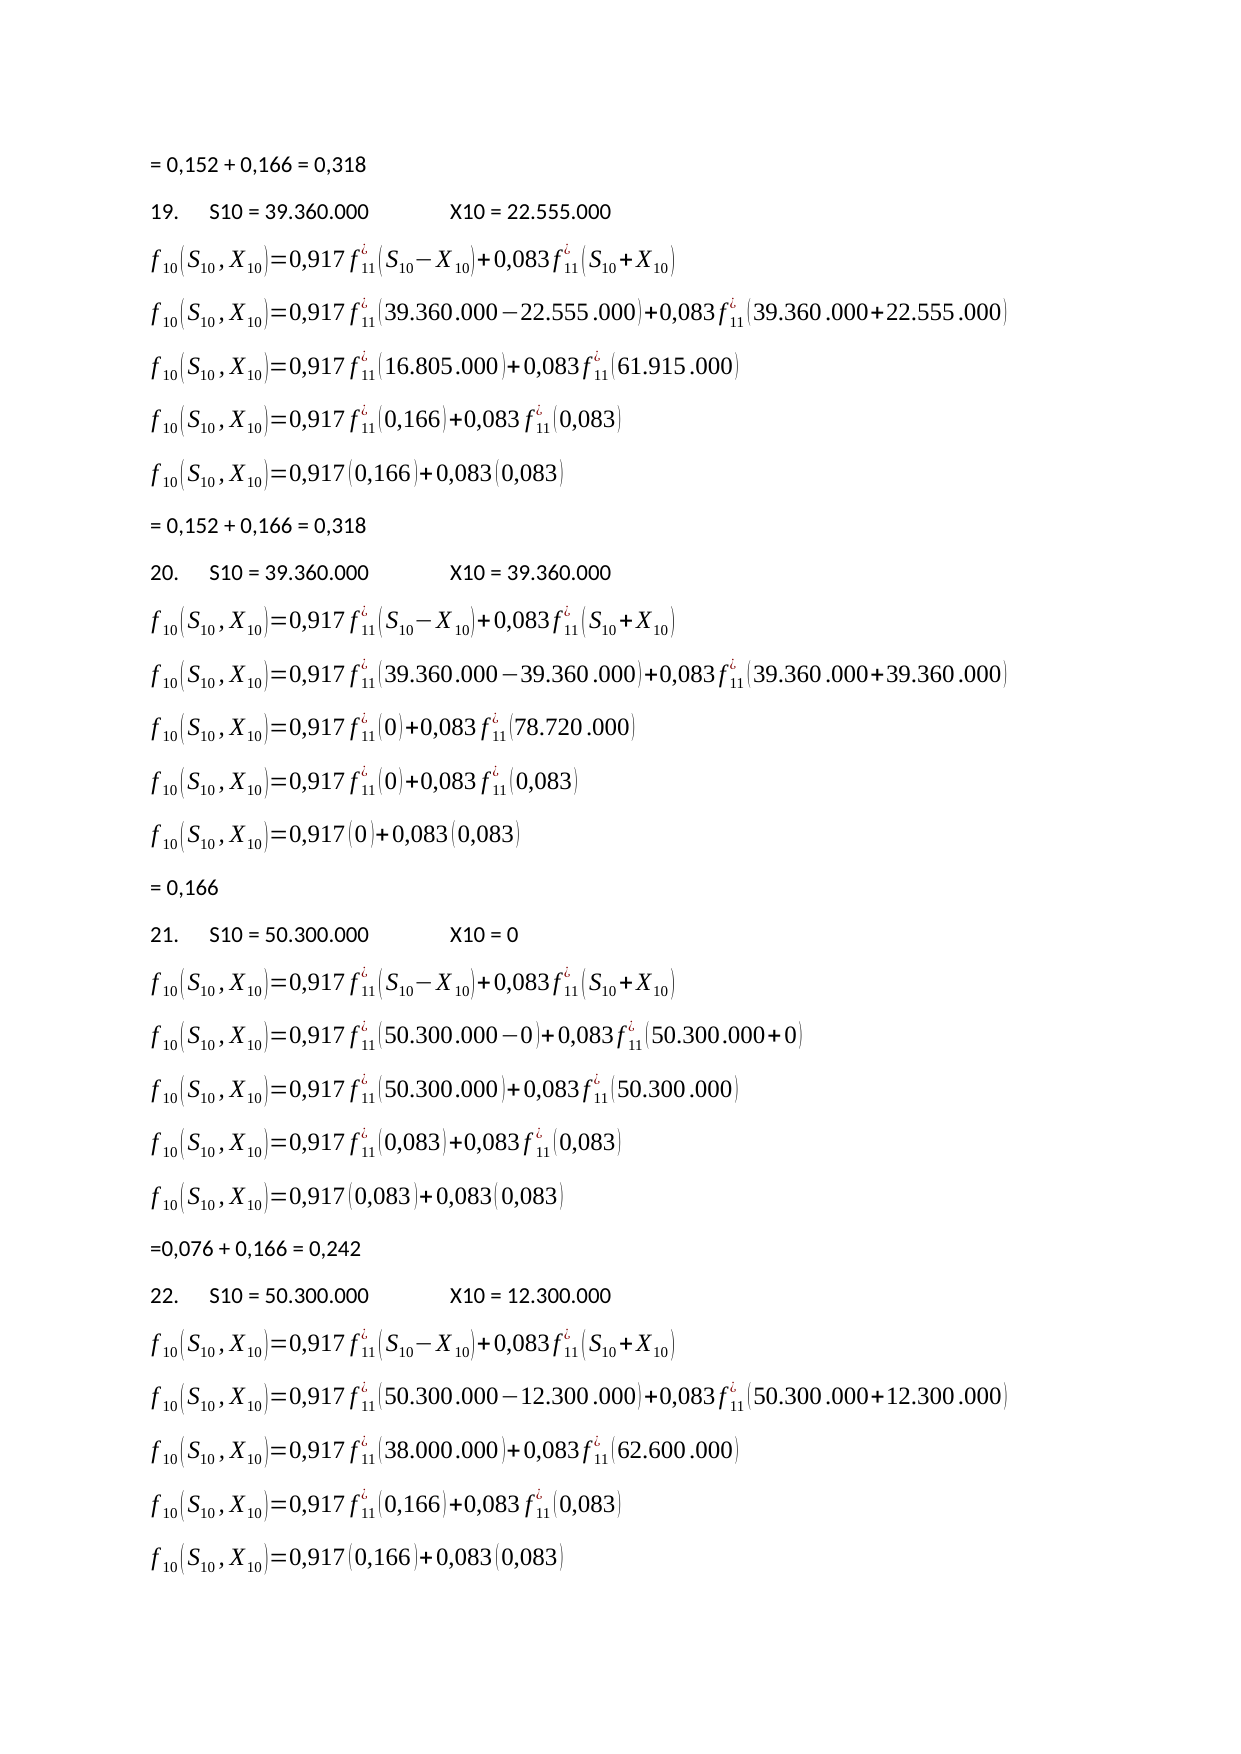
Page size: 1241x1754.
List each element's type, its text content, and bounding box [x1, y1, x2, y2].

list S10 = 39.360.000 X10 = 39.360.000 [150, 558, 1090, 586]
text = 0,152 + 0,166 = 0,318 [150, 511, 1090, 539]
text =0,076 + 0,166 = 0,242 [150, 1234, 1090, 1262]
text = 0,166 [150, 873, 1090, 901]
list S10 = 50.300.000 X10 = 0 [150, 920, 1090, 948]
text = 0,152 + 0,166 = 0,318 [150, 150, 1090, 178]
list S10 = 50.300.000 X10 = 12.300.000 [150, 1281, 1090, 1309]
list S10 = 39.360.000 X10 = 22.555.000 [150, 197, 1090, 225]
